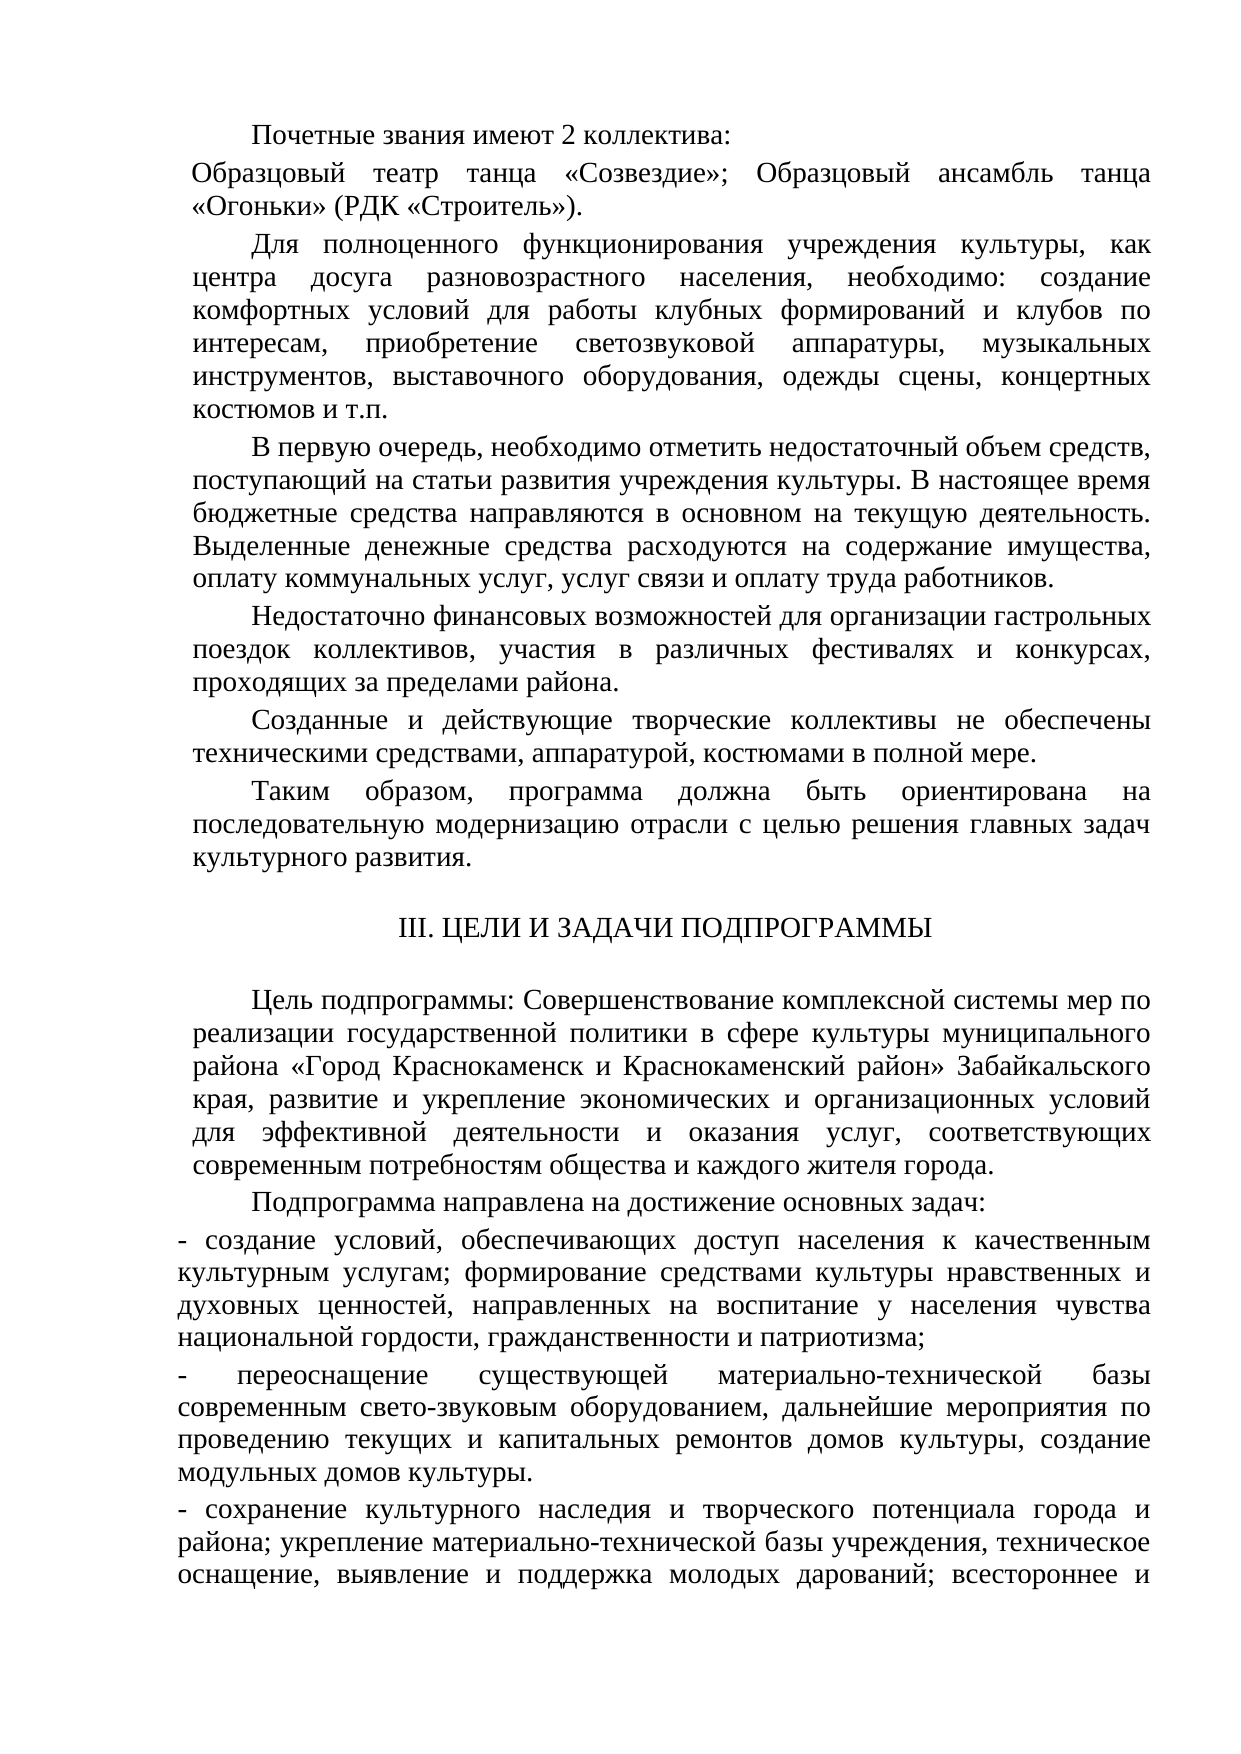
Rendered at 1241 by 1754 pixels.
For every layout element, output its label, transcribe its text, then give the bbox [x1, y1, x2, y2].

text Цель подпрограммы: Совершенствование комплексной системы мер по реализации государственной политики в сфере культуры муниципального района «Город Краснокаменск и Краснокаменский район» Забайкальского края, развитие и укрепление экономических и организационных условий для эффективной деятельности и оказания услуг, соответствующих современным потребностям общества и каждого жителя города. [191, 983, 1152, 1180]
text Недостаточно финансовых возможностей для организации гастрольных поездок коллективов, участия в различных фестивалях и конкурсах, проходящих за пределами района. [191, 599, 1152, 698]
text Созданные и действующие творческие коллективы не обеспечены техническими средствами, аппаратурой, костюмами в полной мере. [191, 703, 1152, 769]
text III. ЦЕЛИ И ЗАДАЧИ ПОДПРОГРАММЫ [177, 911, 1153, 944]
text Образцовый театр танца «Созвездие»; Образцовый ансамбль танца «Огоньки» (РДК «Строитель»). [191, 156, 1152, 222]
text - создание условий, обеспечивающих доступ населения к качественным культурным услугам; формирование средствами культуры нравственных и духовных ценностей, направленных на воспитание у населения чувства национальной гордости, гражданственности и патриотизма; [177, 1224, 1152, 1353]
text Почетные звания имеют 2 коллектива: [192, 118, 1152, 151]
text Таким образом, программа должна быть ориентирована на последовательную модернизацию отрасли с целью решения главных задач культурного развития. [191, 774, 1152, 873]
text Для полноценного функционирования учреждения культуры, как центра досуга разновозрастного населения, необходимо: создание комфортных условий для работы клубных формирований и клубов по интересам, приобретение светозвуковой аппаратуры, музыкальных инструментов, выставочного оборудования, одежды сцены, концертных костюмов и т.п. [191, 227, 1152, 424]
text Подпрограмма направлена на достижение основных задач: [191, 1186, 1152, 1218]
text В первую очередь, необходимо отметить недостаточный объем средств, поступающий на статьи развития учреждения культуры. В настоящее время бюджетные средства направляются в основном на текущую деятельность. Выделенные денежные средства расходуются на содержание имущества, оплату коммунальных услуг, услуг связи и оплату труда работников. [191, 430, 1152, 594]
text - переоснащение существующей материально-технической базы современным свето-звуковым оборудованием, дальнейшие мероприятия по проведению текущих и капитальных ремонтов домов культуры, создание модульных домов культуры. [177, 1358, 1152, 1487]
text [177, 1493, 1151, 1590]
